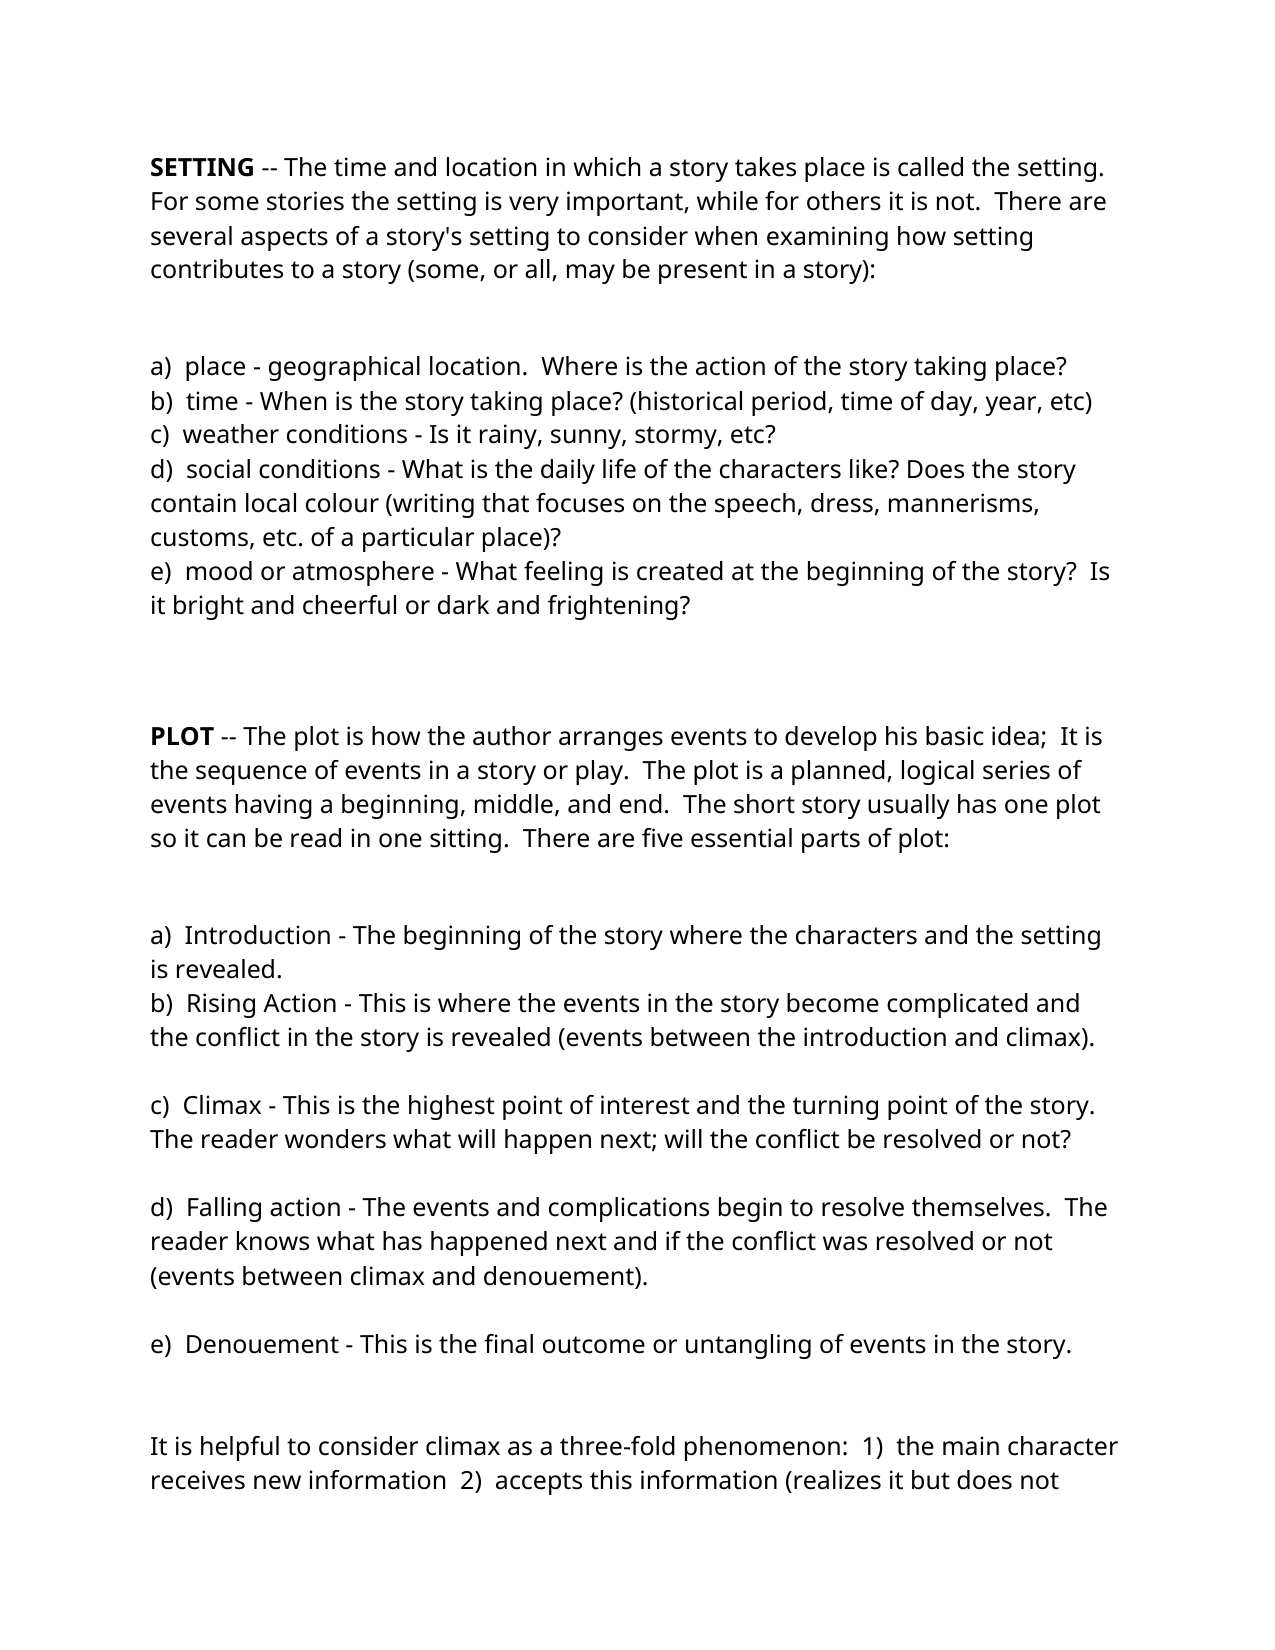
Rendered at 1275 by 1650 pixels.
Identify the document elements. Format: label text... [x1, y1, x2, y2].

text d) Falling action - The events and complications begin to resolve themselves. The reader knows what has happened next and if the conflict was resolved or not (events between climax and denouement). [150, 1190, 1125, 1292]
text a) Introduction - The beginning of the story where the characters and the setting is revealed. [150, 917, 1125, 986]
text a) place - geographical location. Where is the action of the story taking place? [150, 349, 1125, 383]
text b) Rising Action - This is where the events in the story become complicated and the conflict in the story is revealed (events between the introduction and climax). [150, 986, 1125, 1054]
text d) social conditions - What is the daily life of the characters like? Does the story contain local colour (writing that focuses on the speech, dress, mannerisms, customs, etc. of a particular place)? [150, 451, 1125, 553]
text b) time - When is the story taking place? (historical period, time of day, year, etc) [150, 383, 1125, 417]
text c) Climax - This is the highest point of interest and the turning point of the story. The reader wonders what will happen next; will the conflict be resolved or not? [150, 1088, 1125, 1156]
text c) weather conditions - Is it rainy, sunny, stormy, etc? [150, 417, 1125, 451]
text PLOT -- The plot is how the author arranges events to develop his basic idea; It is the sequence of events in a story or play. The plot is a planned, logical series of events having a beginning, middle, and end. The short story usually has one plot so it can be read in one sitting. There are five essential parts of plot: [150, 718, 1125, 855]
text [150, 1428, 1125, 1497]
text e) mood or atmosphere - What feeling is created at the beginning of the story? Is it bright and cheerful or dark and frightening? [150, 553, 1125, 622]
text e) Denouement - This is the final outcome or untangling of events in the story. [150, 1326, 1125, 1360]
text SETTING -- The time and location in which a story takes place is called the setting. For some stories the setting is very important, while for others it is not. There are several aspects of a story's setting to consider when examining how setting contributes to a story (some, or all, may be present in a story): [150, 150, 1125, 286]
